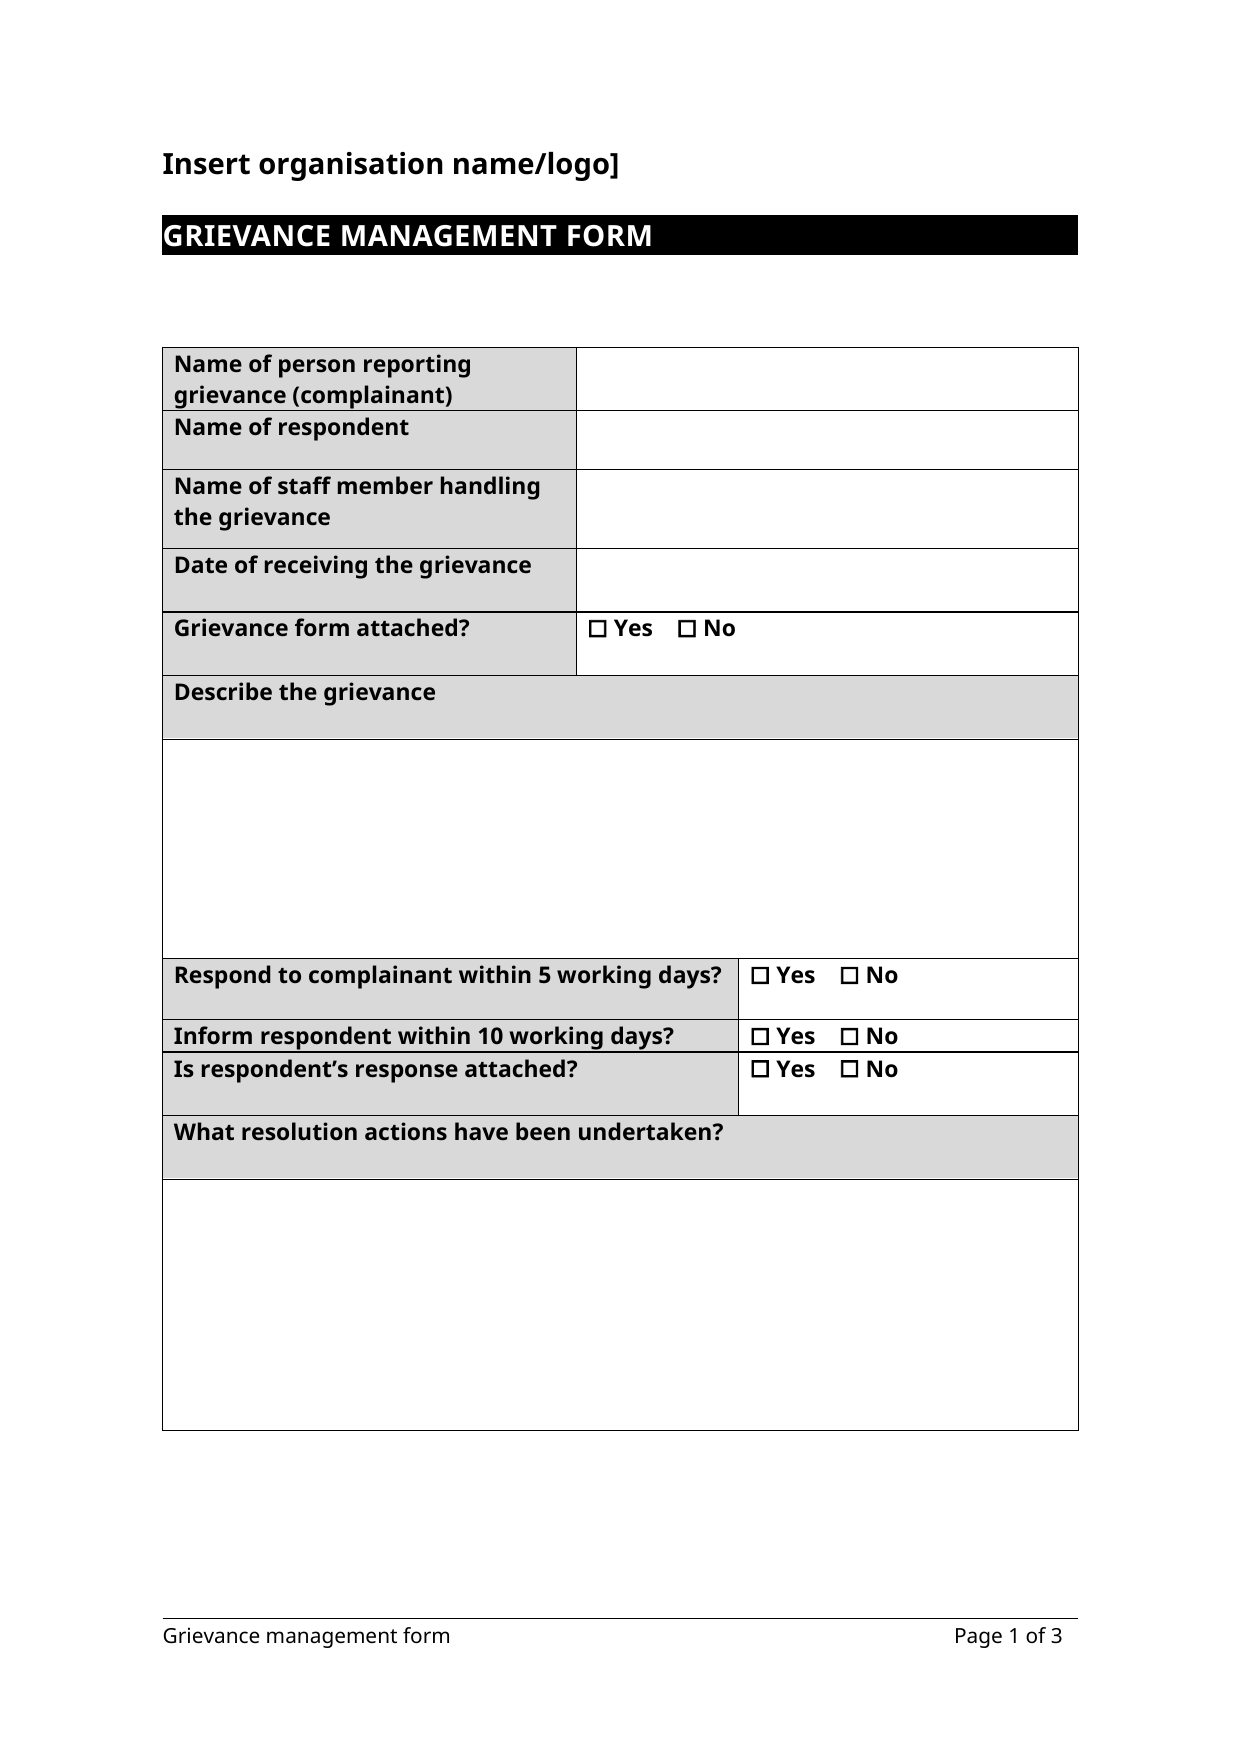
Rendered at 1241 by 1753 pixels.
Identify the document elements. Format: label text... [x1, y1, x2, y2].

table_cell Grievance form attached? [163, 613, 576, 675]
table_cell [163, 1180, 1078, 1429]
table_cell Yes No [739, 959, 1078, 1019]
table_cell Inform respondent within 10 working days? [163, 1020, 738, 1051]
title grievance management form [162, 215, 1078, 255]
table_cell [163, 740, 1078, 958]
table_cell Describe the grievance [163, 676, 1078, 738]
table_cell Is respondent’s response attached? [163, 1053, 738, 1115]
table_header Name of person reporting grievance (complainant) [163, 348, 576, 410]
table_cell What resolution actions have been undertaken? [163, 1116, 1078, 1178]
table_cell Name of staff member handling the grievance [163, 470, 576, 548]
table_cell [577, 470, 1078, 548]
table_cell [577, 549, 1078, 611]
table_cell Respond to complainant within 5 working days? [163, 959, 738, 1019]
table_cell Date of receiving the grievance [163, 549, 576, 611]
table_cell Yes No [739, 1053, 1078, 1115]
table_cell Yes No [739, 1020, 1078, 1051]
table_cell [577, 411, 1078, 469]
table_header [577, 348, 1078, 410]
table_cell Name of respondent [163, 411, 576, 469]
text Insert organisation name/logo] [162, 143, 1078, 183]
table_cell Yes No [577, 613, 1078, 675]
